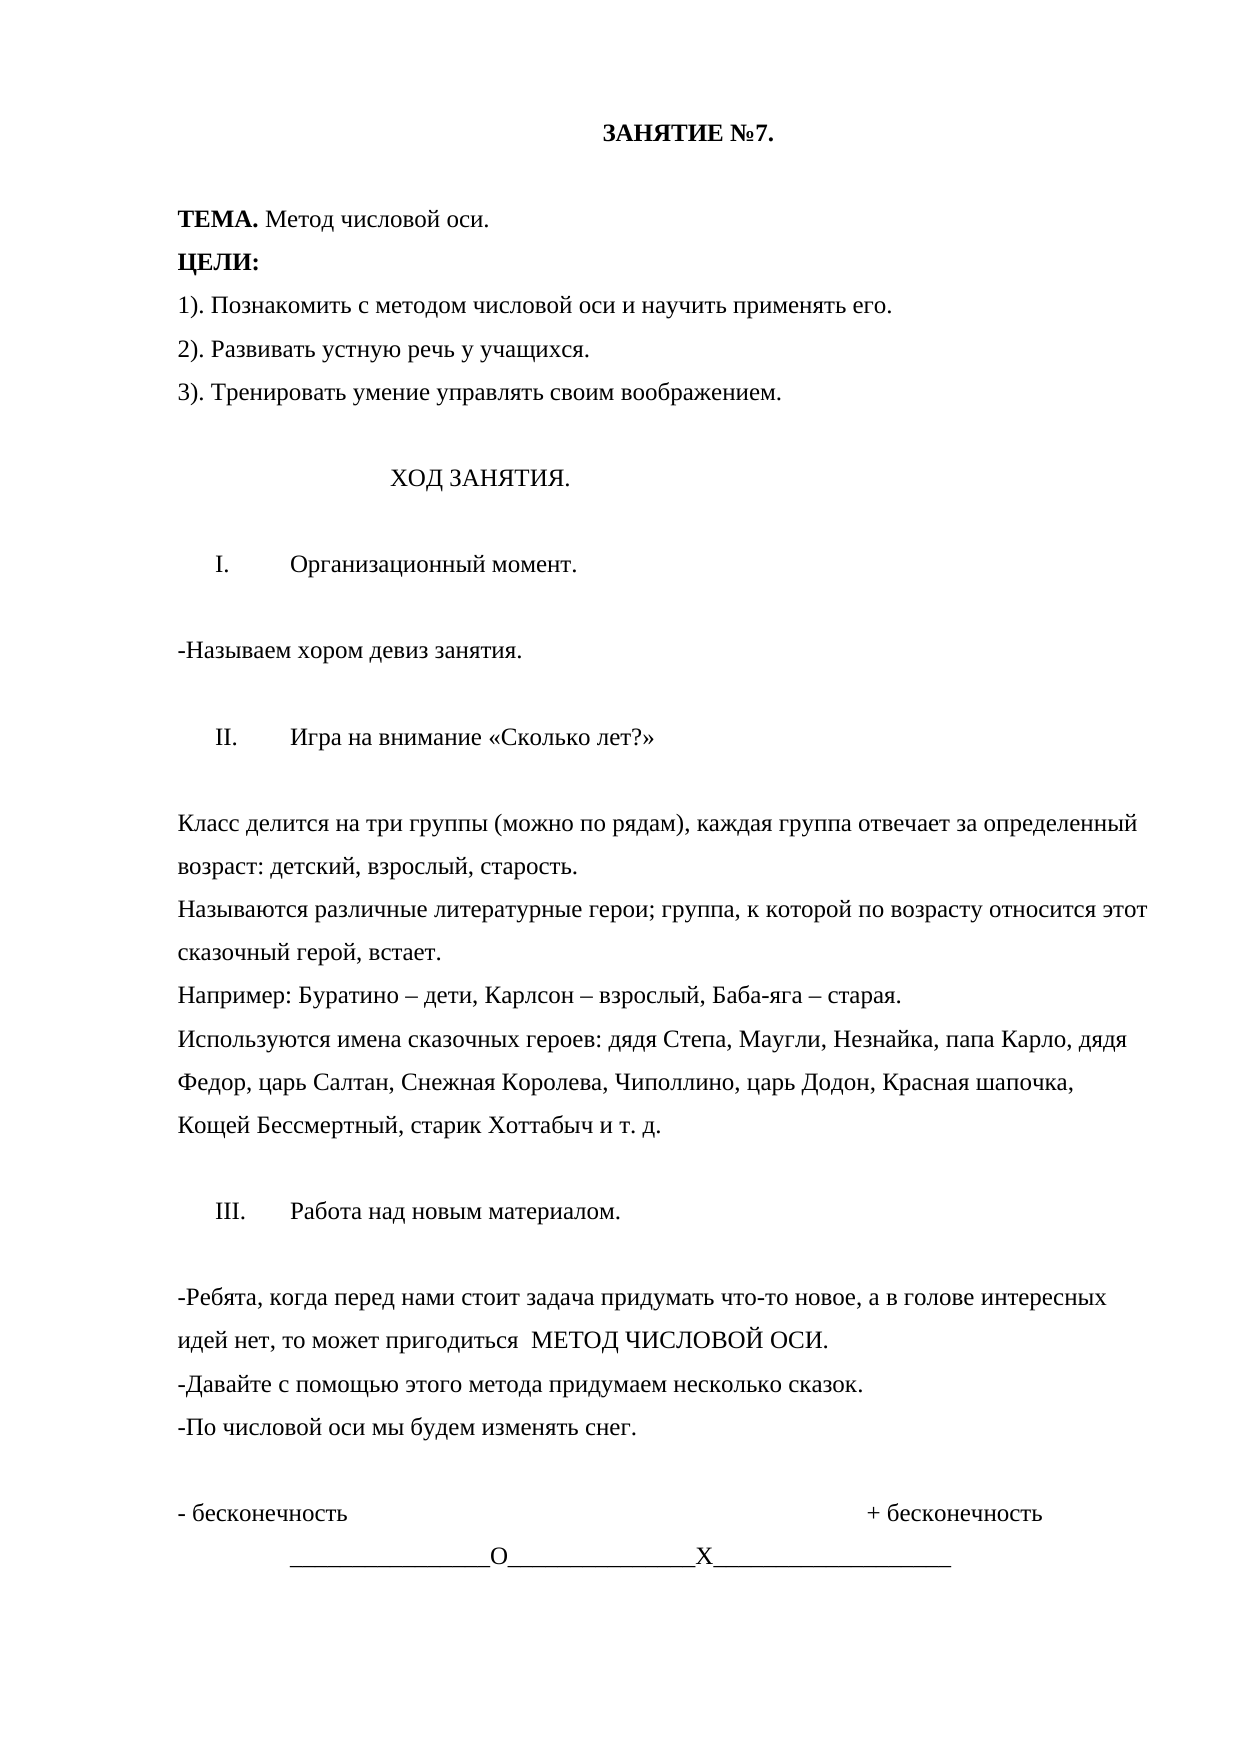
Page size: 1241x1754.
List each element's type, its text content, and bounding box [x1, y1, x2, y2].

text ХОД ЗАНЯТИЯ. [177, 463, 1152, 492]
text 2). Развивать устную речь у учащихся. [177, 334, 1152, 362]
text 1). Познакомить с методом числовой оси и научить применять его. [177, 291, 1152, 319]
list Игра на внимание «Сколько лет?» [215, 722, 1152, 751]
text -Называем хором девиз занятия. [177, 636, 1152, 664]
list Работа над новым материалом. [215, 1196, 1152, 1225]
text -По числовой оси мы будем изменять снег. [177, 1412, 1152, 1441]
text -Ребята, когда перед нами стоит задача придумать что-то новое, а в голове интересных идей нет, то может пригодиться МЕТОД ЧИСЛОВОЙ ОСИ. [177, 1282, 1152, 1354]
text - бесконечность + бесконечность [177, 1498, 1152, 1527]
text ЦЕЛИ: [177, 247, 1152, 276]
text Класс делится на три группы (можно по рядам), каждая группа отвечает за определенный возраст: детский, взрослый, старость. [177, 808, 1152, 880]
text ТЕМА. Метод числовой оси. [177, 204, 1152, 233]
text ________________О_______________Х___________________ [177, 1541, 1152, 1570]
text Называются различные литературные герои; группа, к которой по возрасту относится этот сказочный герой, встает. [177, 894, 1152, 966]
text 3). Тренировать умение управлять своим воображением. [177, 377, 1152, 406]
text Используются имена сказочных героев: дядя Степа, Маугли, Незнайка, папа Карло, дядя Федор, царь Салтан, Снежная Королева, Чиполлино, царь Додон, Красная шапочка, Кощей Бессмертный, старик Хоттабыч и т. д. [177, 1024, 1152, 1139]
text ЗАНЯТИЕ №7. [177, 118, 1152, 147]
text -Давайте с помощью этого метода придумаем несколько сказок. [177, 1369, 1152, 1397]
list Организационный момент. [215, 549, 1152, 578]
text Например: Буратино – дети, Карлсон – взрослый, Баба-яга – старая. [177, 981, 1152, 1009]
